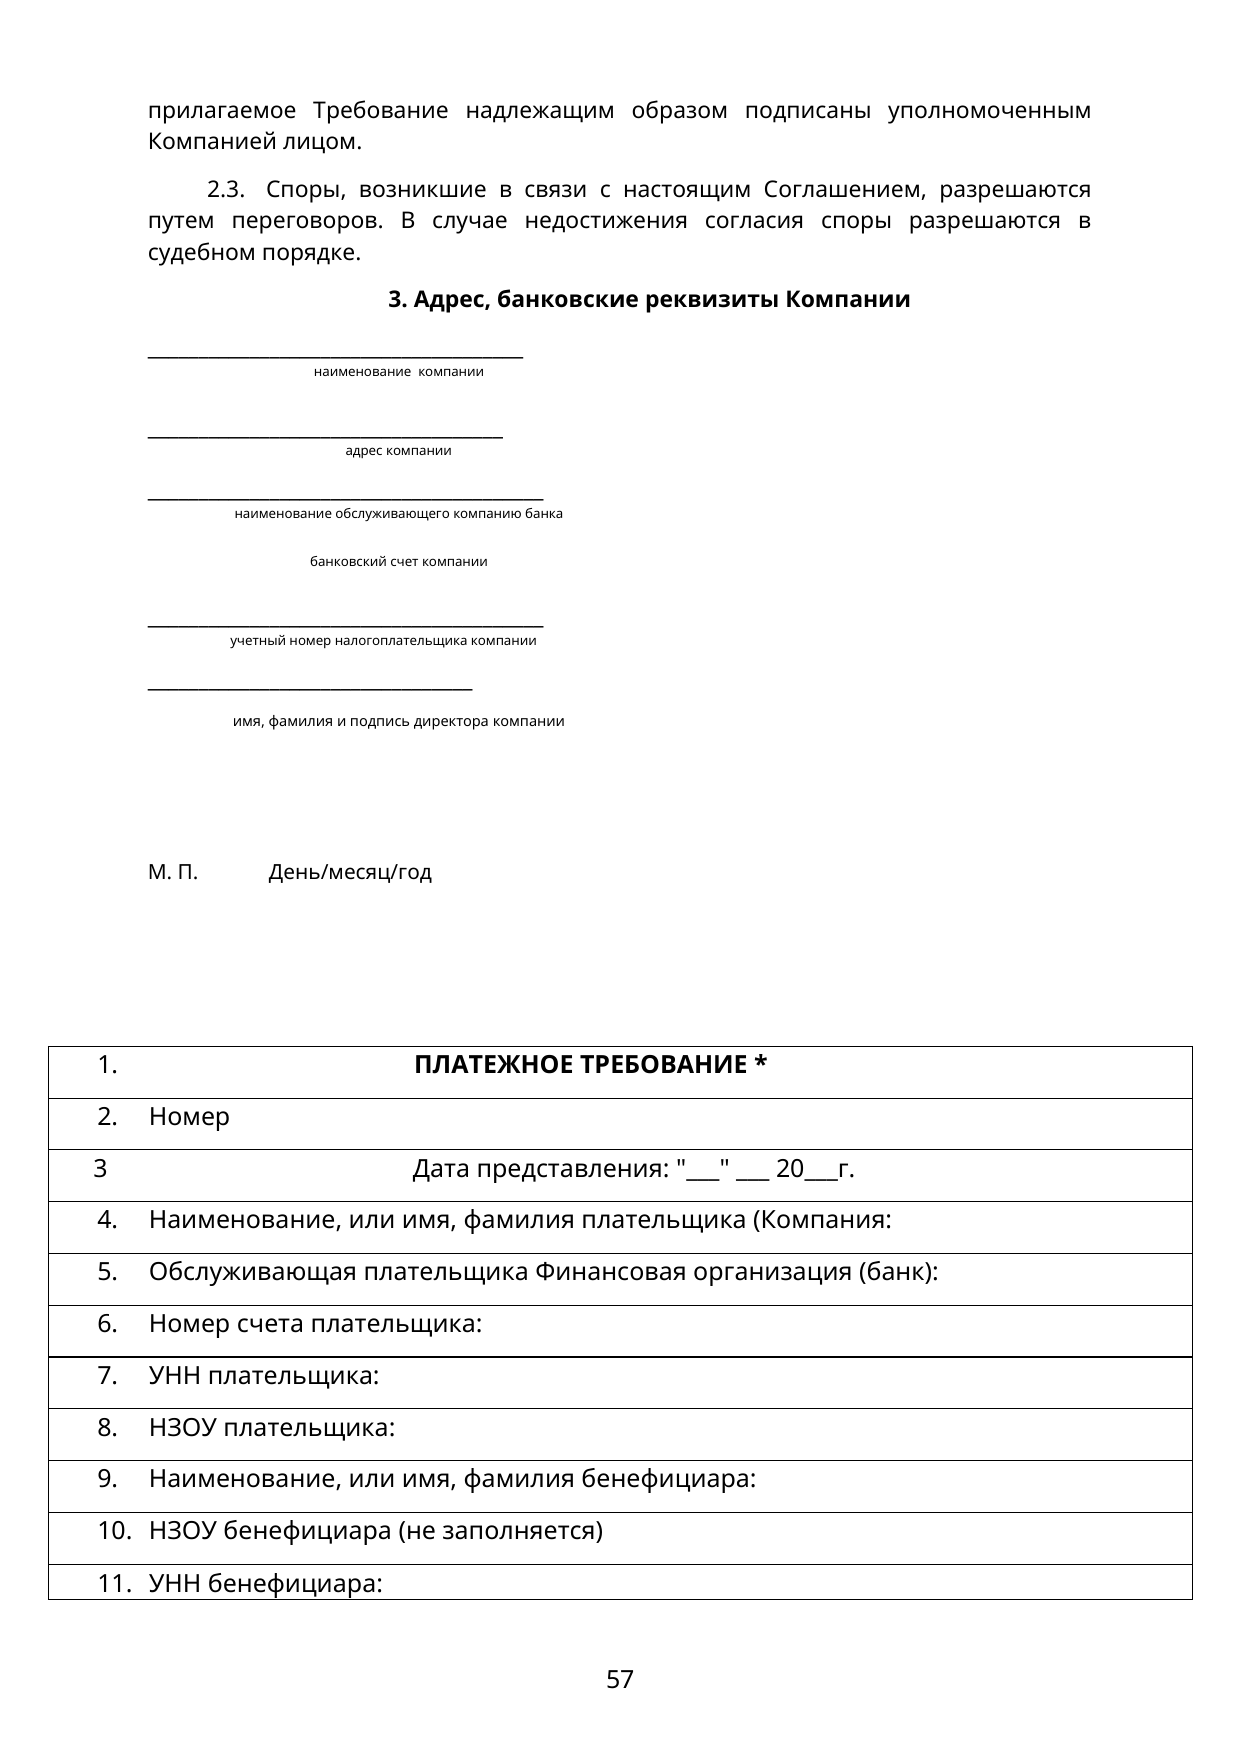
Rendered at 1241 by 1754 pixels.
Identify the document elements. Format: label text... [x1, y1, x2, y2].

text наименование компании [148, 362, 650, 394]
text 3. Адрес, банковские реквизиты Компании [148, 283, 1092, 314]
table_cell 11. УНН бенефициара: [49, 1565, 1192, 1599]
table_cell 5. Обслуживающая плательщика Финансовая организация (банк): [49, 1254, 1192, 1305]
table_cell 4. Наименование, или имя, фамилия плательщика (Компания: [49, 1202, 1192, 1253]
table_cell 7. УНН плательщика: [49, 1358, 1192, 1408]
text 2.3. Споры, возникшие в связи с настоящим Соглашением, разрешаются путем переговоров. В случае недостижения согласия споры разрешаются в судебном порядке. [148, 173, 1092, 267]
text имя, фамилия и подпись директора компании [148, 710, 650, 744]
text _______________________________________ [148, 473, 1092, 504]
text банковский счет компании [148, 552, 650, 583]
text наименование обслуживающего компанию банка [148, 504, 650, 535]
table_header 1. ПЛАТЕЖНОЕ ТРЕБОВАНИЕ * [49, 1047, 1192, 1098]
table_cell 9. Наименование, или имя, фамилия бенефициара: [49, 1461, 1192, 1512]
table_cell 2. Номер [49, 1099, 1192, 1149]
table_cell 6. Номер счета плательщика: [49, 1306, 1192, 1356]
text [148, 94, 1092, 156]
text адрес компании [148, 442, 649, 473]
text учетный номер налогоплательщика компании ________________________________ [148, 631, 650, 694]
table_cell 8. НЗОУ плательщика: [49, 1409, 1192, 1460]
table_cell 10. НЗОУ бенефициара (не заполняется) [49, 1513, 1192, 1563]
text ___________________________________ [148, 410, 649, 442]
text _____________________________________ [148, 331, 1092, 362]
text М. П. День/месяц/год [148, 857, 1092, 885]
table_cell 3 Дата представления: "___" ___ 20___г. [49, 1150, 1192, 1201]
text _______________________________________ [148, 600, 1092, 631]
